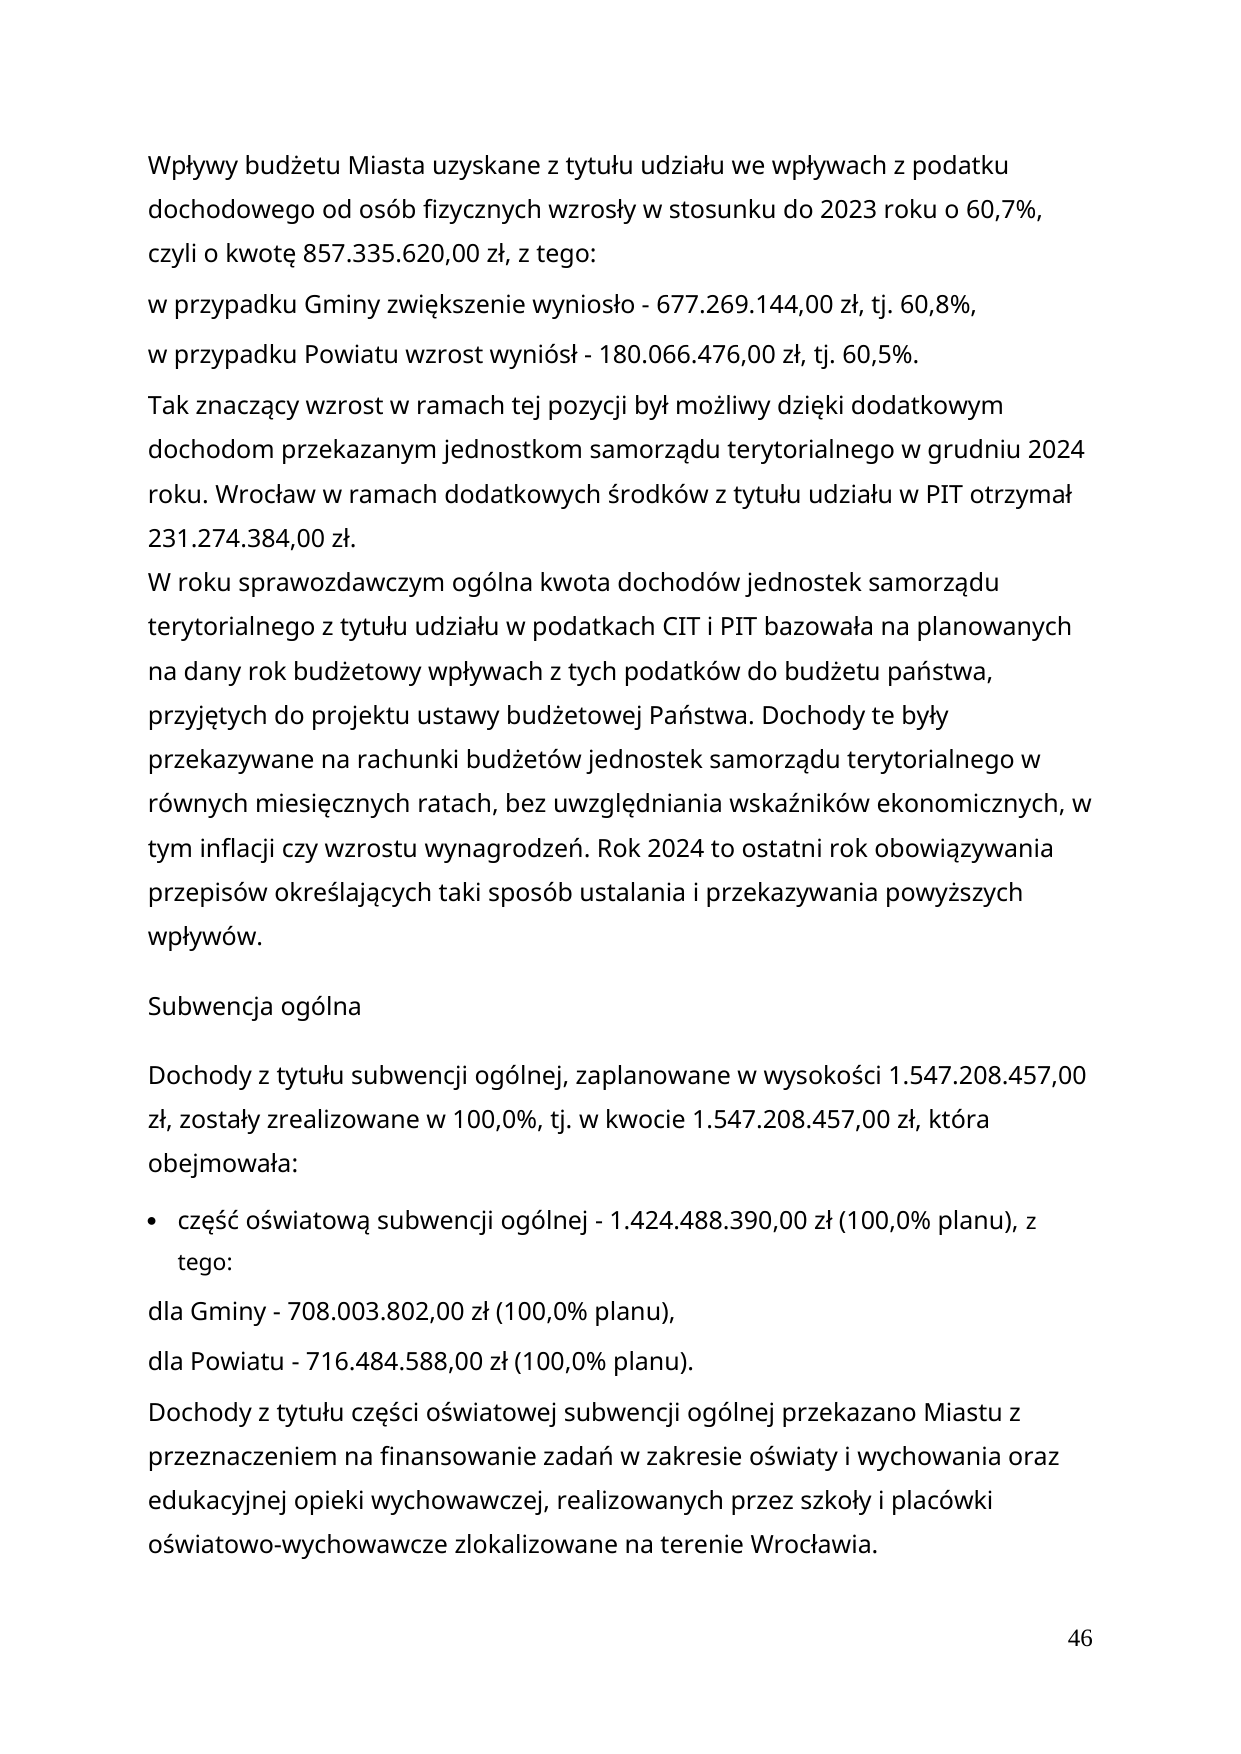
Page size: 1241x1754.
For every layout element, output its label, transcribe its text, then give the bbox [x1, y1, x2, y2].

text Wpływy budżetu Miasta uzyskane z tytułu udziału we wpływach z podatku dochodowego od osób fizycznych wzrosły w stosunku do 2023 roku o 60,7%, czyli o kwotę 857.335.620,00 zł, z tego: [148, 148, 1093, 270]
text W roku sprawozdawczym ogólna kwota dochodów jednostek samorządu terytorialnego z tytułu udziału w podatkach CIT i PIT bazowała na planowanych na dany rok budżetowy wpływach z tych podatków do budżetu państwa, przyjętych do projektu ustawy budżetowej Państwa. Dochody te były przekazywane na rachunki budżetów jednostek samorządu terytorialnego w równych miesięcznych ratach, bez uwzględniania wskaźników ekonomicznych, w tym inflacji czy wzrostu wynagrodzeń. Rok 2024 to ostatni rok obowiązywania przepisów określających taki sposób ustalania i przekazywania powyższych wpływów. [148, 565, 1093, 953]
text w przypadku Gminy zwiększenie wyniosło - 677.269.144,00 zł, tj. 60,8%, [148, 287, 1093, 321]
text dla Gminy - 708.003.802,00 zł (100,0% planu), [148, 1293, 1093, 1327]
list część oświatową subwencji ogólnej - 1.424.488.390,00 zł (100,0% planu), z tego: [148, 1203, 1093, 1277]
text dla Powiatu - 716.484.588,00 zł (100,0% planu). [148, 1344, 1093, 1378]
text Dochody z tytułu części oświatowej subwencji ogólnej przekazano Miastu z przeznaczeniem na finansowanie zadań w zakresie oświaty i wychowania oraz edukacyjnej opieki wychowawczej, realizowanych przez szkoły i placówki oświatowo-wychowawcze zlokalizowane na terenie Wrocławia. [148, 1394, 1093, 1561]
text Dochody z tytułu subwencji ogólnej, zaplanowane w wysokości 1.547.208.457,00 zł, zostały zrealizowane w 100,0%, tj. w kwocie 1.547.208.457,00 zł, która obejmowała: [148, 1057, 1093, 1180]
text w przypadku Powiatu wzrost wyniósł - 180.066.476,00 zł, tj. 60,5%. [148, 337, 1093, 371]
text Subwencja ogólna [148, 988, 1093, 1022]
text Tak znaczący wzrost w ramach tej pozycji był możliwy dzięki dodatkowym dochodom przekazanym jednostkom samorządu terytorialnego w grudniu 2024 roku. Wrocław w ramach dodatkowych środków z tytułu udziału w PIT otrzymał 231.274.384,00 zł. [148, 388, 1093, 554]
